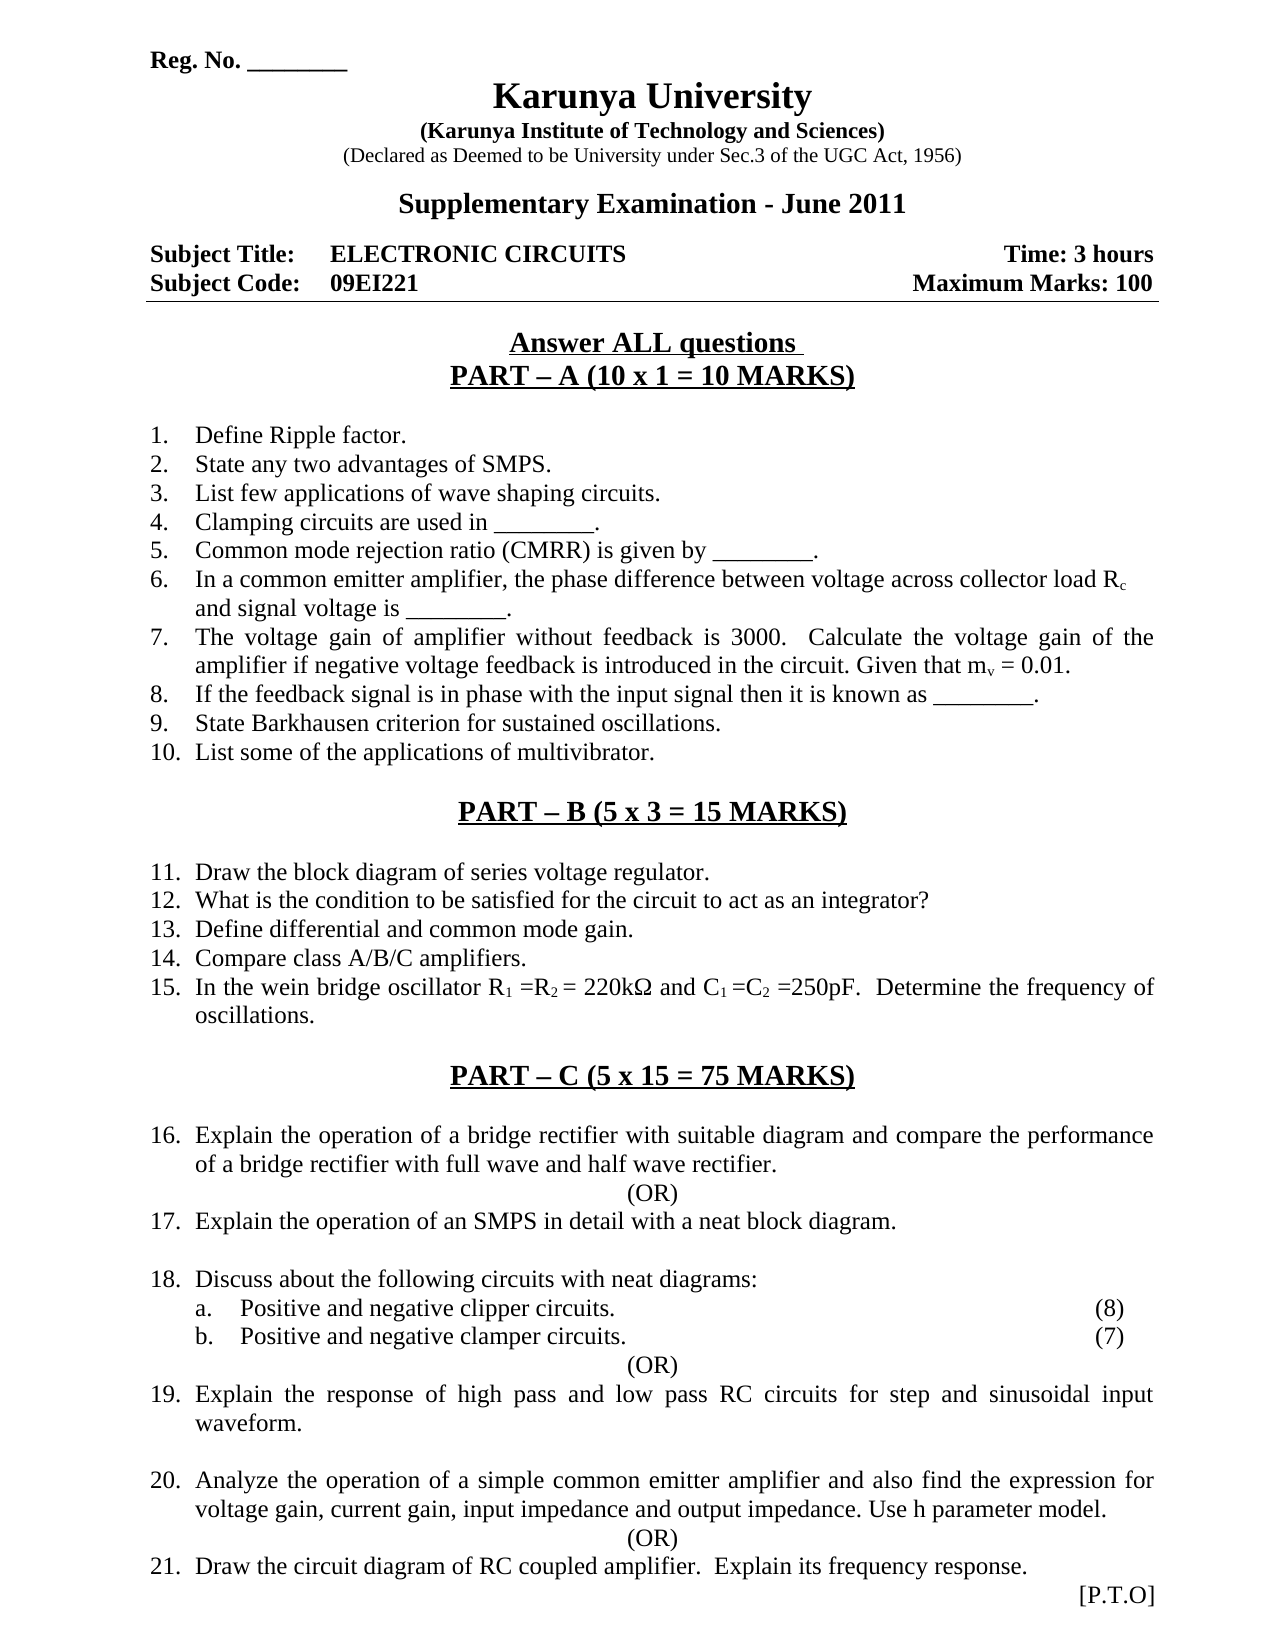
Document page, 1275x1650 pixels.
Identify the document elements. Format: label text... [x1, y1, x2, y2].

title Subject Code: 09EI221 Maximum Marks: 100 [150, 268, 1155, 297]
text b. Positive and negative clamper circuits. (7) [150, 1321, 1155, 1350]
text 17. Explain the operation of an SMPS in detail with a neat block diagram. [150, 1206, 1155, 1235]
text 9. State Barkhausen criterion for sustained oscillations. [150, 708, 1155, 737]
text 19. Explain the response of high pass and low pass RC circuits for step and sinusoidal input waveform. [150, 1379, 1155, 1436]
title Subject Title: ELECTRONIC CIRCUITS Time: 3 hours [150, 239, 1155, 268]
text 7. The voltage gain of amplifier without feedback is 3000. Calculate the voltage gain of the amplifier if negative voltage feedback is introduced in the circuit. Given that mv = 0.01. [150, 622, 1155, 679]
text 16. Explain the operation of a bridge rectifier with suitable diagram and compare the performance of a bridge rectifier with full wave and half wave rectifier. [150, 1120, 1155, 1178]
text PART – C (5 x 15 = 75 MARKS) [150, 1058, 1155, 1091]
text [P.T.O] [150, 1580, 1155, 1609]
text 21. Draw the circuit diagram of RC coupled amplifier. Explain its frequency response. [150, 1551, 1155, 1580]
text 2. State any two advantages of SMPS. [150, 449, 1155, 478]
text PART – A (10 x 1 = 10 MARKS) [150, 358, 1155, 392]
text (OR) [150, 1523, 1155, 1551]
text 6. In a common emitter amplifier, the phase difference between voltage across collector load Rc and signal voltage is ________. [150, 564, 1155, 622]
text 11. Draw the block diagram of series voltage regulator. [150, 857, 1155, 885]
text 8. If the feedback signal is in phase with the input signal then it is known as ________. [150, 679, 1155, 708]
text a. Positive and negative clipper circuits. (8) [150, 1293, 1155, 1321]
text (OR) [150, 1178, 1155, 1206]
text 20. Analyze the operation of a simple common emitter amplifier and also find the expression for voltage gain, current gain, input impedance and output impedance. Use h parameter model. [150, 1465, 1155, 1523]
text (Karunya Institute of Technology and Sciences) [150, 117, 1155, 143]
text 3. List few applications of wave shaping circuits. [150, 478, 1155, 507]
text 10. List some of the applications of multivibrator. [150, 737, 1155, 766]
subtitle Answer ALL questions [150, 325, 1155, 358]
text 18. Discuss about the following circuits with neat diagrams: [150, 1264, 1155, 1293]
text 4. Clamping circuits are used in ________. [150, 507, 1155, 536]
text Supplementary Examination - June 2011 [150, 186, 1155, 220]
text (OR) [150, 1350, 1155, 1379]
text 12. What is the condition to be satisfied for the circuit to act as an integrator? [150, 885, 1155, 914]
text University [150, 74, 1155, 117]
text 1. Define Ripple factor. [150, 421, 1155, 449]
text 15. In the wein bridge oscillator R1 =R2 = 220kΩ and C1 =C2 =250pF. Determine the frequency of oscillations. [150, 972, 1155, 1029]
text 13. Define differential and common mode gain. [150, 914, 1155, 943]
text PART – B (5 x 3 = 15 MARKS) [150, 794, 1155, 828]
text (Declared as Deemed to be University under Sec.3 of the UGC Act, 1956) [150, 143, 1155, 167]
text 5. Common mode rejection ratio (CMRR) is given by ________. [150, 536, 1155, 564]
text 14. Compare class A/B/C amplifiers. [150, 943, 1155, 972]
title Reg. No. ________ [150, 45, 1155, 74]
